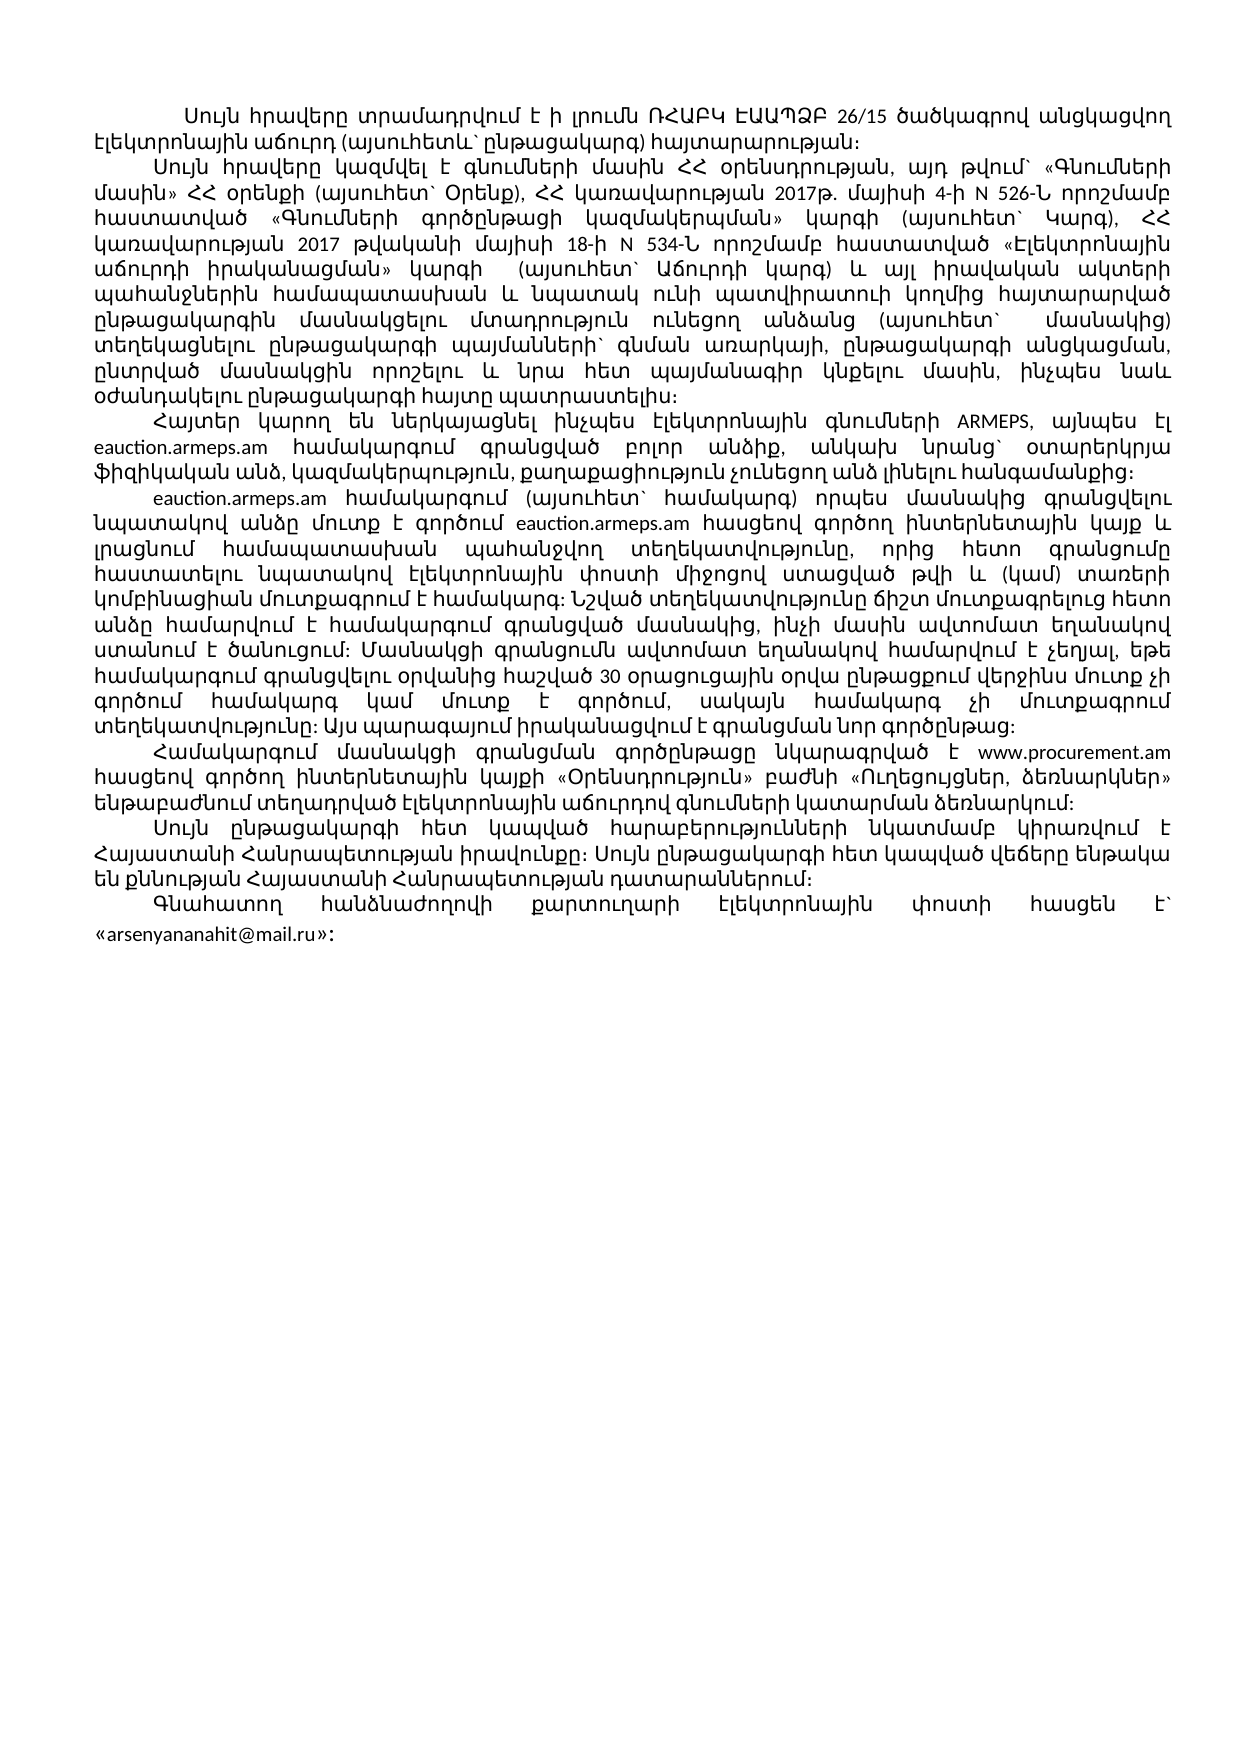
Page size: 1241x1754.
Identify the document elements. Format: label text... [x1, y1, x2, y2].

text Հայտեր կարող են ներկայացնել ինչպես էլեկտրոնային գնումների ARMEPS, այնպես էլ eauction.armeps.am համակարգում գրանցված բոլոր անձիք, անկախ նրանց` օտարերկրյա ֆիզիկական անձ, կազմակերպություն, քաղաքացիություն չունեցող անձ լինելու հանգամանքից։ [94, 409, 1171, 485]
text eauction.armeps.am համակարգում (այսուհետ` համակարգ) որպես մասնակից գրանցվելու նպատակով անձը մուտք է գործում eauction.armeps.am հասցեով գործող ինտերնետային կայք և լրացնում համապատասխան պահանջվող տեղեկատվությունը, որից հետո գրանցումը հաստատելու նպատակով էլեկտրոնային փոստի միջոցով ստացված թվի և (կամ) տառերի կոմբինացիան մուտքագրում է համակարգ: Նշված տեղեկատվությունը ճիշտ մուտքագրելուց հետո անձը համարվում է համակարգում գրանցված մասնակից, ինչի մասին ավտոմատ եղանակով ստանում է ծանուցում: Մասնակցի գրանցումն ավտոմատ եղանակով համարվում է չեղյալ, եթե համակարգում գրանցվելու օրվանից հաշված 30 օրացուցային օրվա ընթացքում վերջինս մուտք չի գործում համակարգ կամ մուտք է գործում, սակայն համակարգ չի մուտքագրում տեղեկատվությունը: Այս պարագայում իրականացվում է գրանցման նոր գործընթաց: [94, 485, 1171, 739]
text Համակարգում մասնակցի գրանցման գործընթացը նկարագրված է www.procurement.am հասցեով գործող ինտերնետային կայքի «Օրենսդրություն» բաժնի «Ուղեցույցներ, ձեռնարկներ» ենթաբաժնում տեղադրված էլեկտրոնային աճուրդով գնումների կատարման ձեռնարկում: [94, 739, 1171, 815]
text Սույն հրավերը կազմվել է գնումների մասին ՀՀ օրենսդրության, այդ թվում` «Գնումների մասին» ՀՀ օրենքի (այսուհետ` Օրենք), ՀՀ կառավարության 2017թ. մայիսի 4-ի N 526-Ն որոշմամբ հաստատված «Գնումների գործընթացի կազմակերպման» կարգի (այսուհետ` Կարգ), ՀՀ կառավարության 2017 թվականի մայիսի 18-ի N 534-Ն որոշմամբ հաստատված «Էլեկտրոնային աճուրդի իրականացման» կարգի (այսուհետ` Աճուրդի կարգ) և այլ իրավական ակտերի պահանջներին համապատասխան և նպատակ ունի պատվիրատուի կողմից հայտարարված ընթացակարգին մասնակցելու մտադրություն ունեցող անձանց (այսուհետ` մասնակից) տեղեկացնելու ընթացակարգի պայմանների` գնման առարկայի, ընթացակարգի անցկացման, ընտրված մասնակցին որոշելու և նրա հետ պայմանագիր կնքելու մասին, ինչպես նաև օժանդակելու ընթացակարգի հայտը պատրաստելիս։ [94, 154, 1171, 409]
text Սույն հրավերը տրամադրվում է ի լրումն ՌՀԱԲԿ ԷԱԱՊՁԲ 26/15 ծածկագրով անցկացվող էլեկտրոնային աճուրդ (այսուհետև` ընթացակարգ) հայտարարության։ [94, 104, 1171, 154]
text Սույն ընթացակարգի հետ կապված հարաբերությունների նկատմամբ կիրառվում է Հայաստանի Հանրապետության իրավունքը։ Սույն ընթացակարգի հետ կապված վեճերը ենթակա են քննության Հայաստանի Հանրապետության դատարաններում։ [94, 815, 1171, 892]
text Գնահատող հանձնաժողովի քարտուղարի էլեկտրոնային փոստի հասցեն է` «arsenyananahit@mail.ru»: [94, 892, 1171, 948]
